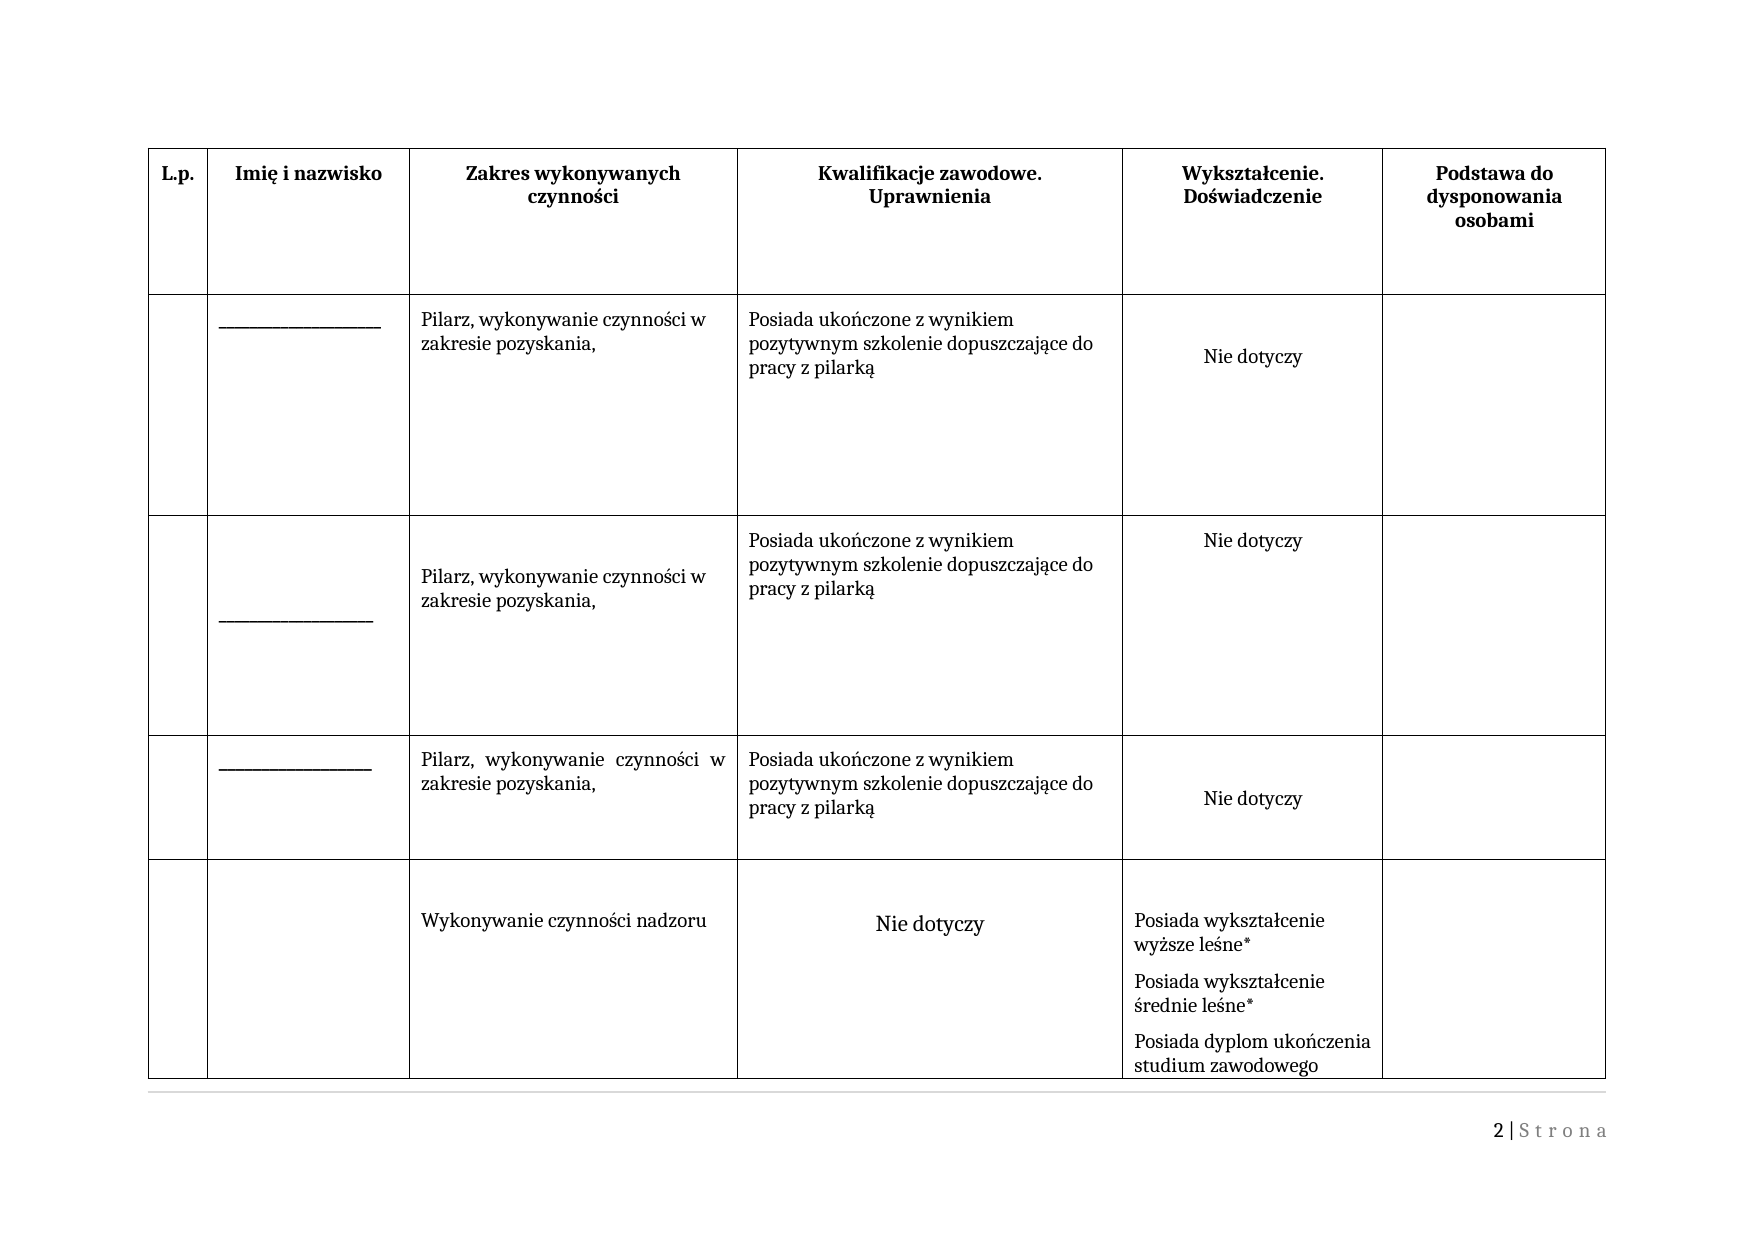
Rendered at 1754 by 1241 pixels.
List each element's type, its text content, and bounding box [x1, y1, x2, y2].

table_cell Nie dotyczy [1123, 736, 1382, 859]
table_cell [208, 860, 409, 1078]
table_cell Pilarz, wykonywanie czynności w zakresie pozyskania, [410, 736, 737, 859]
table_cell _____________________ [208, 295, 409, 515]
table_cell Nie dotyczy [738, 860, 1122, 1078]
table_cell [1123, 860, 1382, 1078]
table_cell [149, 295, 207, 515]
table_cell [149, 860, 207, 1078]
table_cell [410, 860, 737, 1078]
table_cell __________________ [208, 736, 409, 859]
table_cell Posiada ukończone z wynikiem pozytywnym szkolenie dopuszczające do pracy z pilarką [738, 516, 1122, 734]
table_cell Nie dotyczy [1123, 516, 1382, 734]
table_cell Posiada ukończone z wynikiem pozytywnym szkolenie dopuszczające do pracy z pilarką [738, 295, 1122, 515]
table_cell [1383, 295, 1605, 515]
table_cell [149, 516, 207, 734]
table_cell [149, 736, 207, 859]
table_cell Nie dotyczy [1123, 295, 1382, 515]
table_cell [1383, 516, 1605, 734]
table_cell Pilarz, wykonywanie czynności w zakresie pozyskania, [410, 516, 737, 734]
table_header Wykształcenie. Doświadczenie [1123, 149, 1382, 294]
table_cell ____________________ [208, 516, 409, 734]
table_header Podstawa do dysponowania osobami [1383, 149, 1605, 294]
table_header Zakres wykonywanych czynności [410, 149, 737, 294]
table_cell Pilarz, wykonywanie czynności w zakresie pozyskania, [410, 295, 737, 515]
table_cell Posiada ukończone z wynikiem pozytywnym szkolenie dopuszczające do pracy z pilarką [738, 736, 1122, 859]
table_cell [1383, 860, 1605, 1078]
table_cell [1383, 736, 1605, 859]
table_header Imię i nazwisko [208, 149, 409, 294]
table_header Kwalifikacje zawodowe. Uprawnienia [738, 149, 1122, 294]
table_header L.p. [149, 149, 207, 294]
